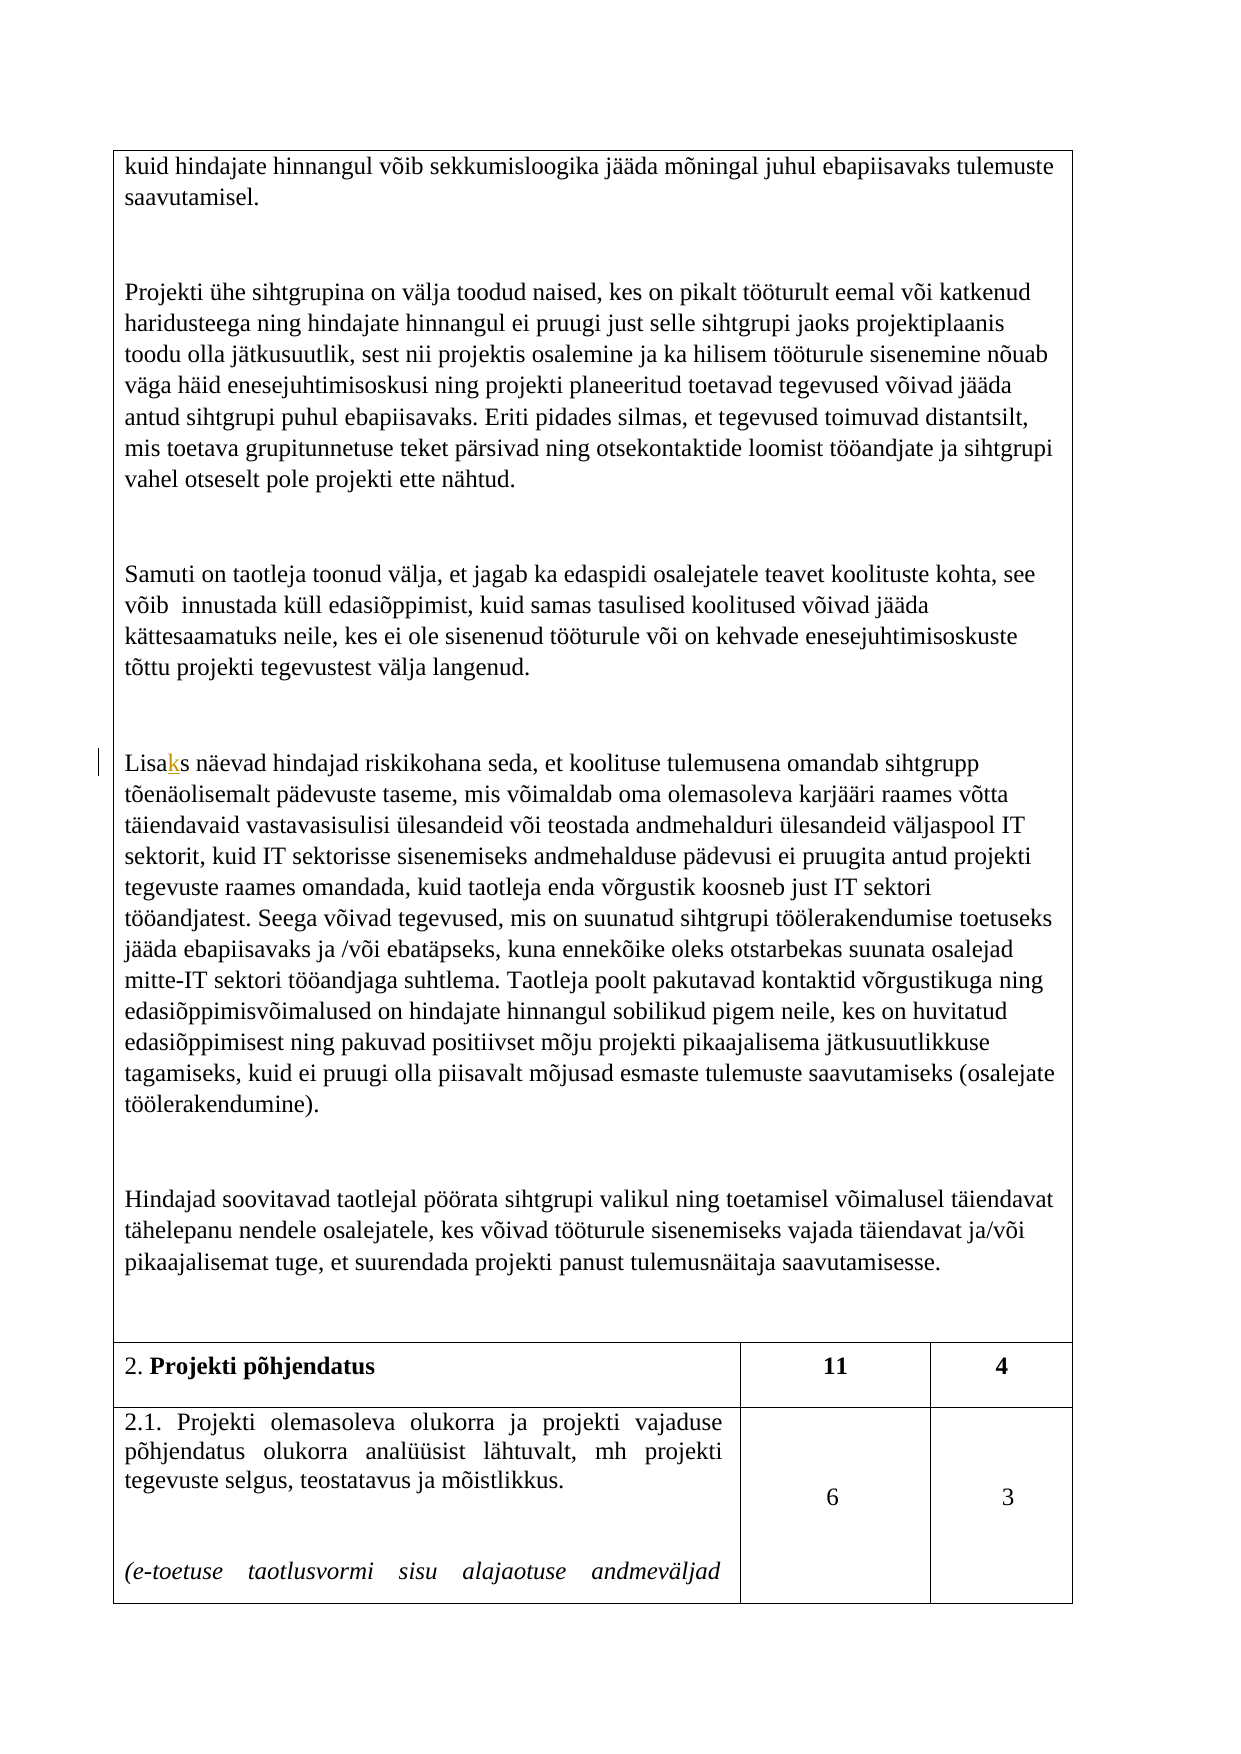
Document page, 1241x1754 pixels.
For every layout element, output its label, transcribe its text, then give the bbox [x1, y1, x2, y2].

table_cell 11 [741, 1343, 930, 1407]
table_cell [114, 1408, 740, 1603]
table_cell 6 [741, 1408, 930, 1603]
table_cell 3 [931, 1408, 1072, 1603]
table_cell 2. Projekti põhjendatus [114, 1343, 740, 1407]
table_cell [114, 151, 1072, 1342]
table_cell 4 [931, 1343, 1072, 1407]
